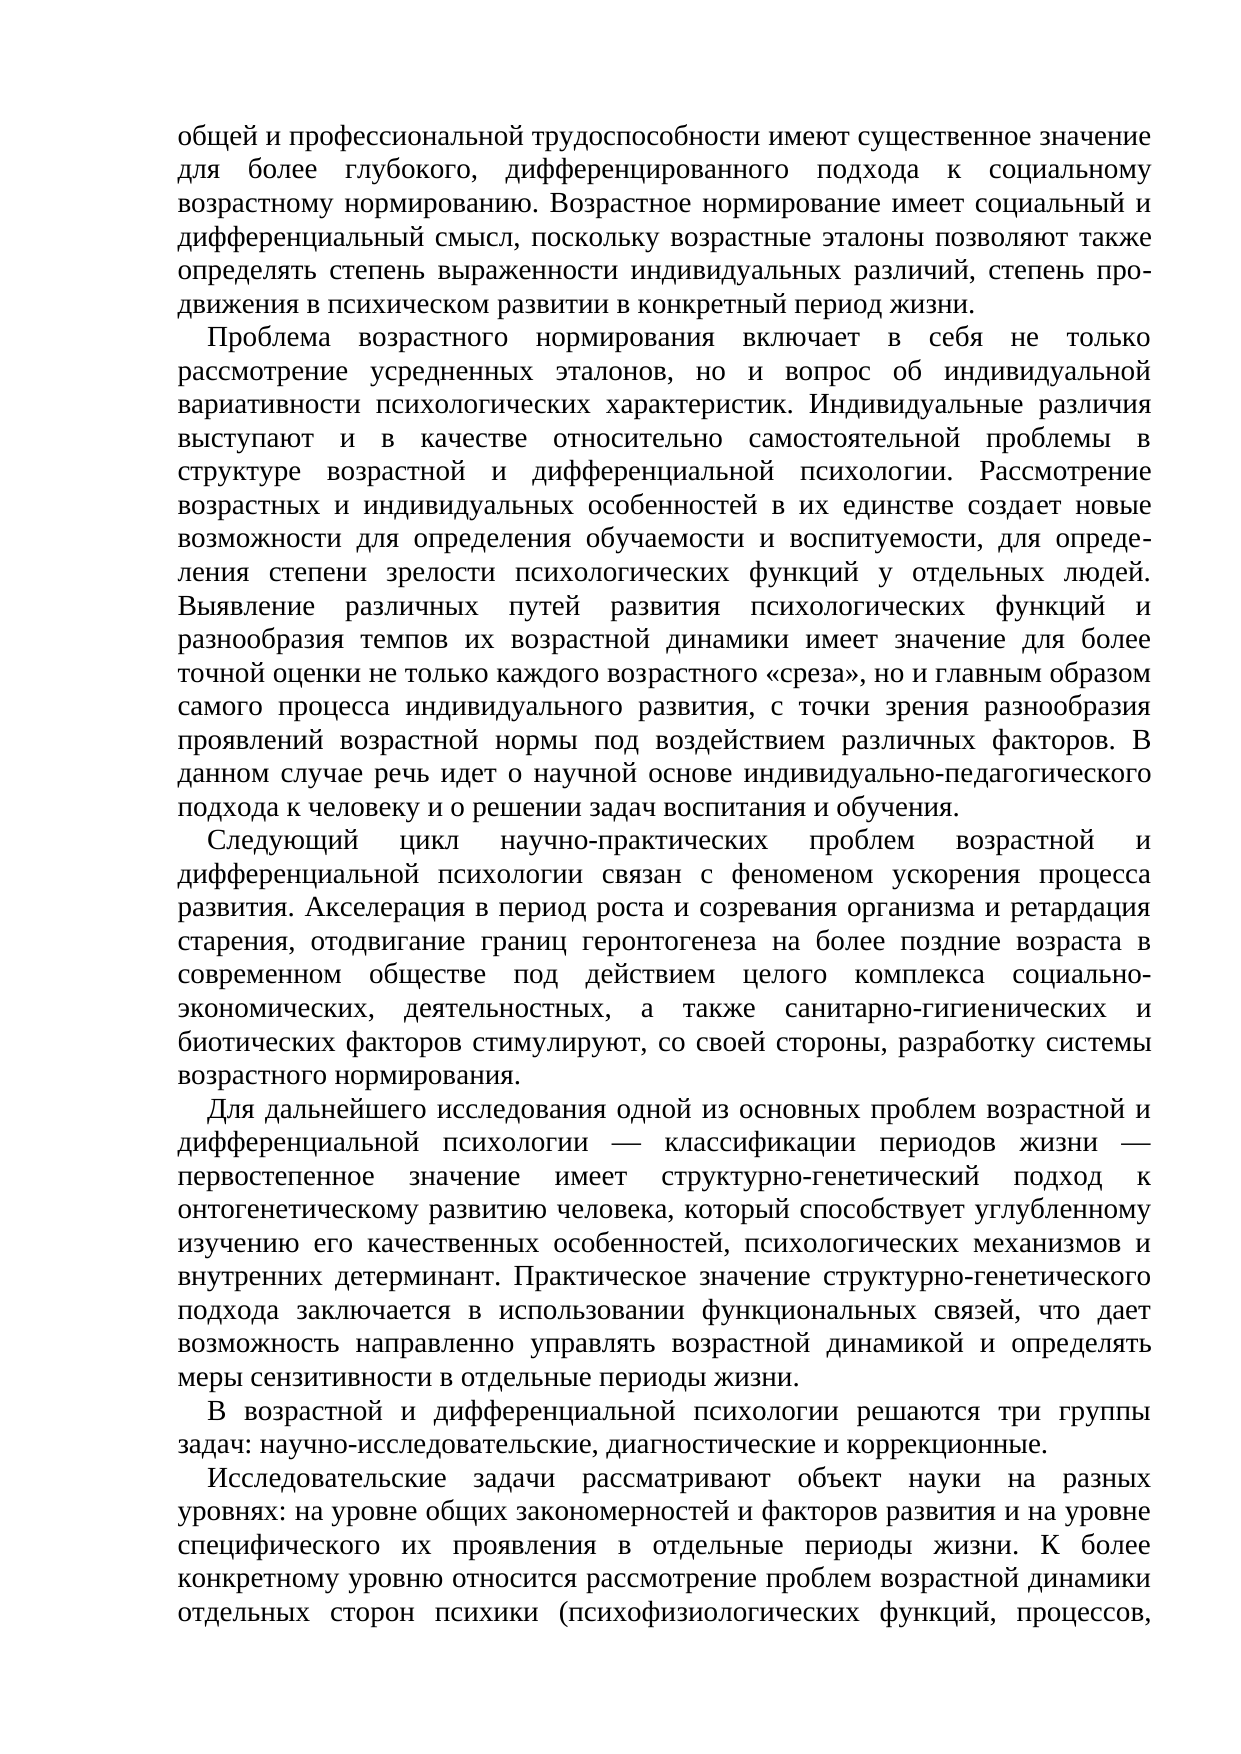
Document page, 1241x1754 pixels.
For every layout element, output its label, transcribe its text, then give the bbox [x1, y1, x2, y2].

text Проблема возрастного нормирования включает в себя не только рассмотрение усредненных эталонов, но и вопрос об индивидуальной вариативности психологических характеристик. Индивидуальные различия выступают и в качестве относительно самостоятельной проблемы в структуре возрастной и дифференциальной психологии. Рассмотрение возрастных и индивидуальных особенностей в их единстве создает новые возможности для определения обучаемости и воспитуемости, для определения степени зрелости психологических функций у отдельных людей. Выявление различных путей развития психологических функций и разнообразия темпов их возрастной динамики имеет значение для более точной оценки не только каждого возрастного «среза», но и главным образом самого процесса индивидуального развития, с точки зрения разнообразия проявлений возрастной нормы под воздействием различных факторов. В данном случае речь идет о научной основе индивидуально-педагогического подхода к человеку и о решении задач воспитания и обучения. [177, 319, 1152, 822]
text Для дальнейшего исследования одной из основных проблем возрастной и дифференциальной психологии — классификации периодов жизни — первостепенное значение имеет структурно-генетический подход к онтогенетическому развитию человека, который способствует углубленному изучению его качественных особенностей, психологических механизмов и внутренних детерминант. Практическое значение структурно-генетического подхода заключается в использовании функциональных связей, что дает возможность направленно управлять возрастной динамикой и определять меры сензитивности в отдельные периоды жизни. [177, 1091, 1152, 1393]
text В возрастной и дифференциальной психологии решаются три группы задач: научно-исследовательские, диагностические и коррекционные. [177, 1393, 1152, 1460]
text Следующий цикл научно-практических проблем возрастной и дифференциальной психологии связан с феноменом ускорения процесса развития. Акселерация в период роста и созревания организма и ретардация старения, отодвигание границ геронтогенеза на более поздние возраста в современном обществе под действием целого комплекса социально-экономических, деятельностных, а также санитарно-гигиенических и биотических факторов стимулируют, со своей стороны, разработку системы возрастного нормирования. [177, 822, 1152, 1091]
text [177, 118, 1152, 319]
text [177, 1460, 1152, 1627]
